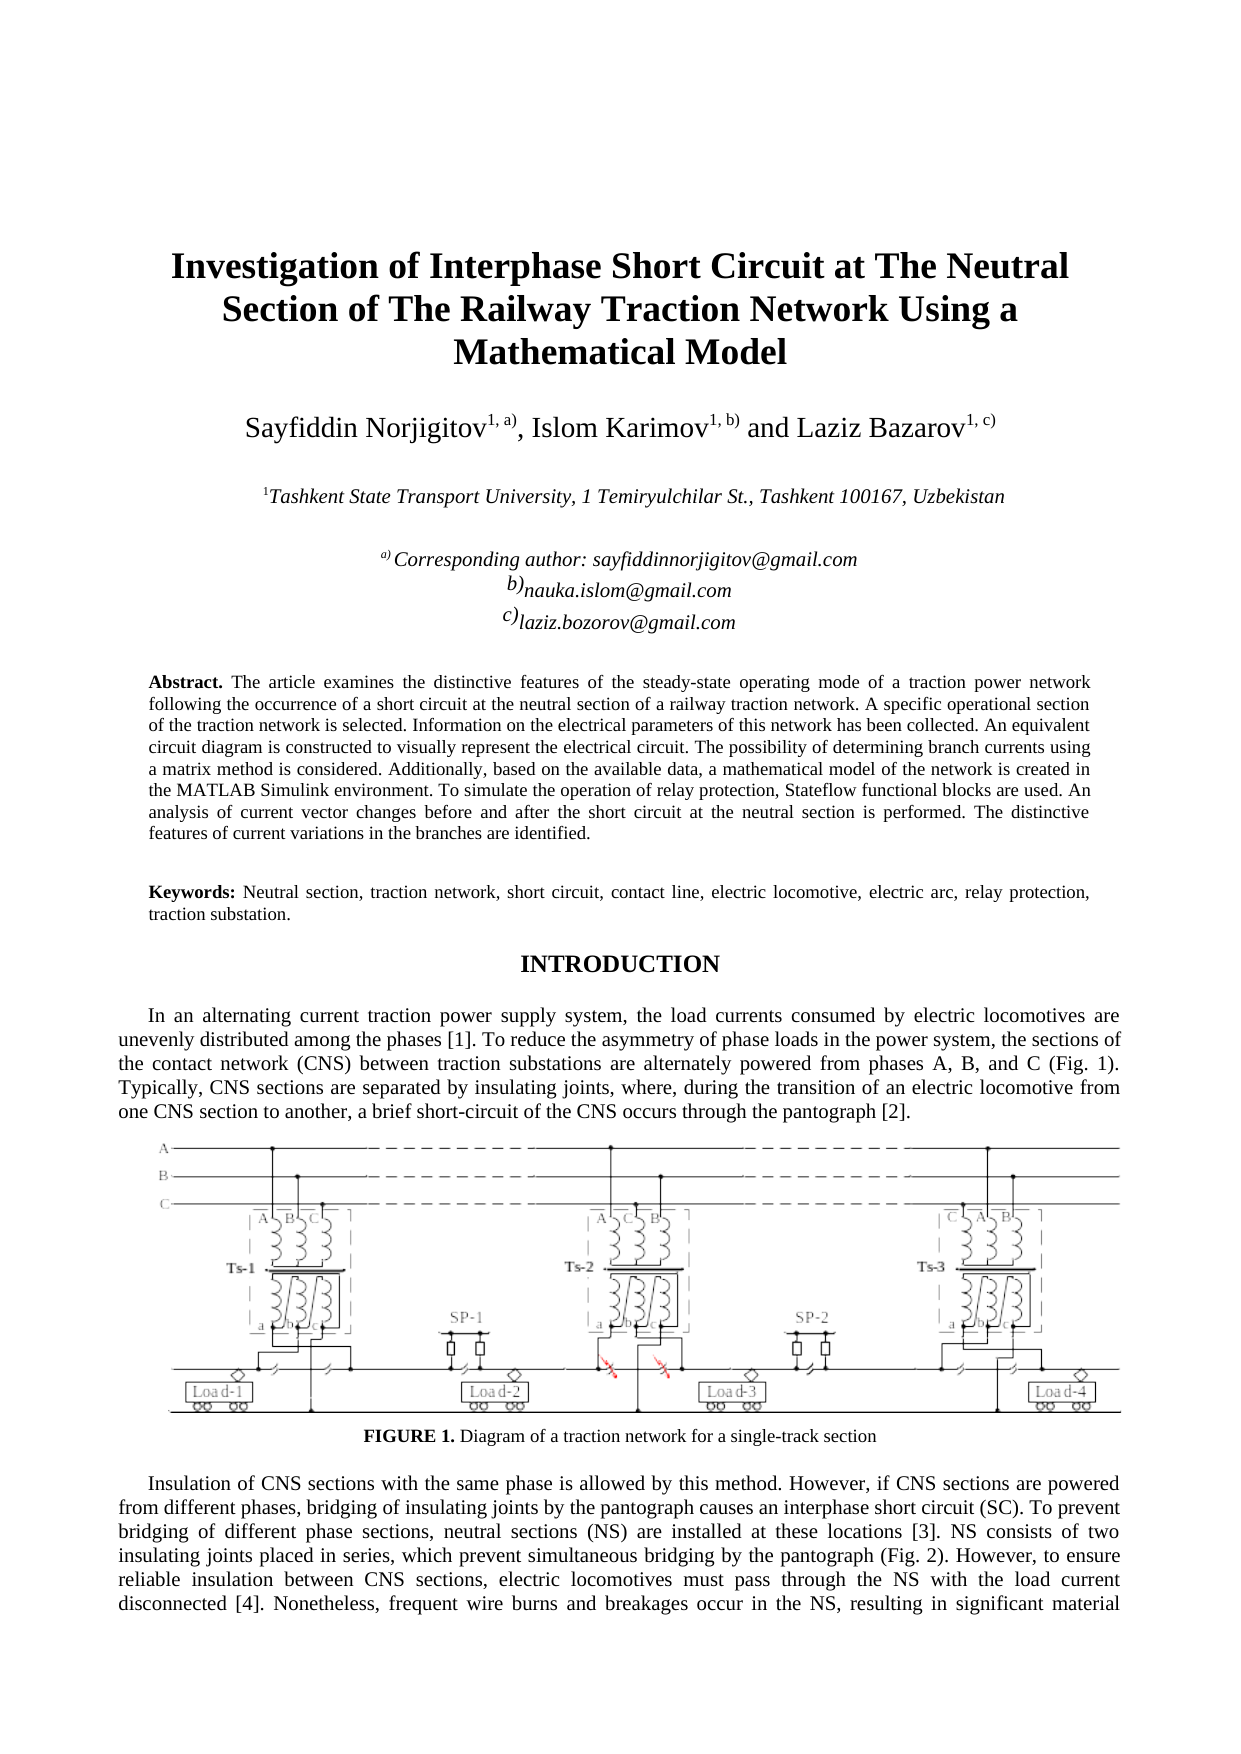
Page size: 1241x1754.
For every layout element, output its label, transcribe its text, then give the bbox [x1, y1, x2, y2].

text 1Tashkent State Transport University, 1 Temiryulchilar St., Tashkent 100167, Uzbekistan [118, 484, 1122, 508]
text Investigation of Interphase Short Circuit at The Neutral Section of The Railway Traction Network Using a Mathematical Model [118, 243, 1122, 372]
text Sayfiddin Norjigitov1, a), Islom Karimov1, b) and Laziz Bazarov1, c) [118, 410, 1122, 443]
text FIGURE 1. Diagram of a traction network for a single-track section [118, 1425, 1122, 1446]
text INTRODUCTION [118, 949, 1122, 978]
text a) Corresponding author: sayfiddinnorjigitov@gmail.com b)nauka.islom@gmail.com c)laziz.bozorov@gmail.com [118, 547, 1122, 634]
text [118, 1471, 1122, 1615]
text Abstract. The article examines the distinctive features of the steady-state operating mode of a traction power network following the occurrence of a short circuit at the neutral section of a railway traction network. A specific operational section of the traction network is selected. Information on the electrical parameters of this network has been collected. An equivalent circuit diagram is constructed to visually represent the electrical circuit. The possibility of determining branch currents using a matrix method is considered. Additionally, based on the available data, a mathematical model of the network is created in the MATLAB Simulink environment. To simulate the operation of relay protection, Stateflow functional blocks are used. An analysis of current vector changes before and after the short circuit at the neutral section is performed. The distinctive features of current variations in the branches are identified. [148, 671, 1092, 844]
text In an alternating current traction power supply system, the load currents consumed by electric locomotives are unevenly distributed among the phases [1]. To reduce the asymmetry of phase loads in the power system, the sections of the contact network (CNS) between traction substations are alternately powered from phases A, B, and C (Fig. 1). Typically, CNS sections are separated by insulating joints, where, during the transition of an electric locomotive from one CNS section to another, a brief short-circuit of the CNS occurs through the pantograph [2]. [118, 1003, 1122, 1123]
text Keywords: Neutral section, traction network, short circuit, contact line, electric locomotive, electric arc, relay protection, traction substation. [148, 881, 1092, 924]
